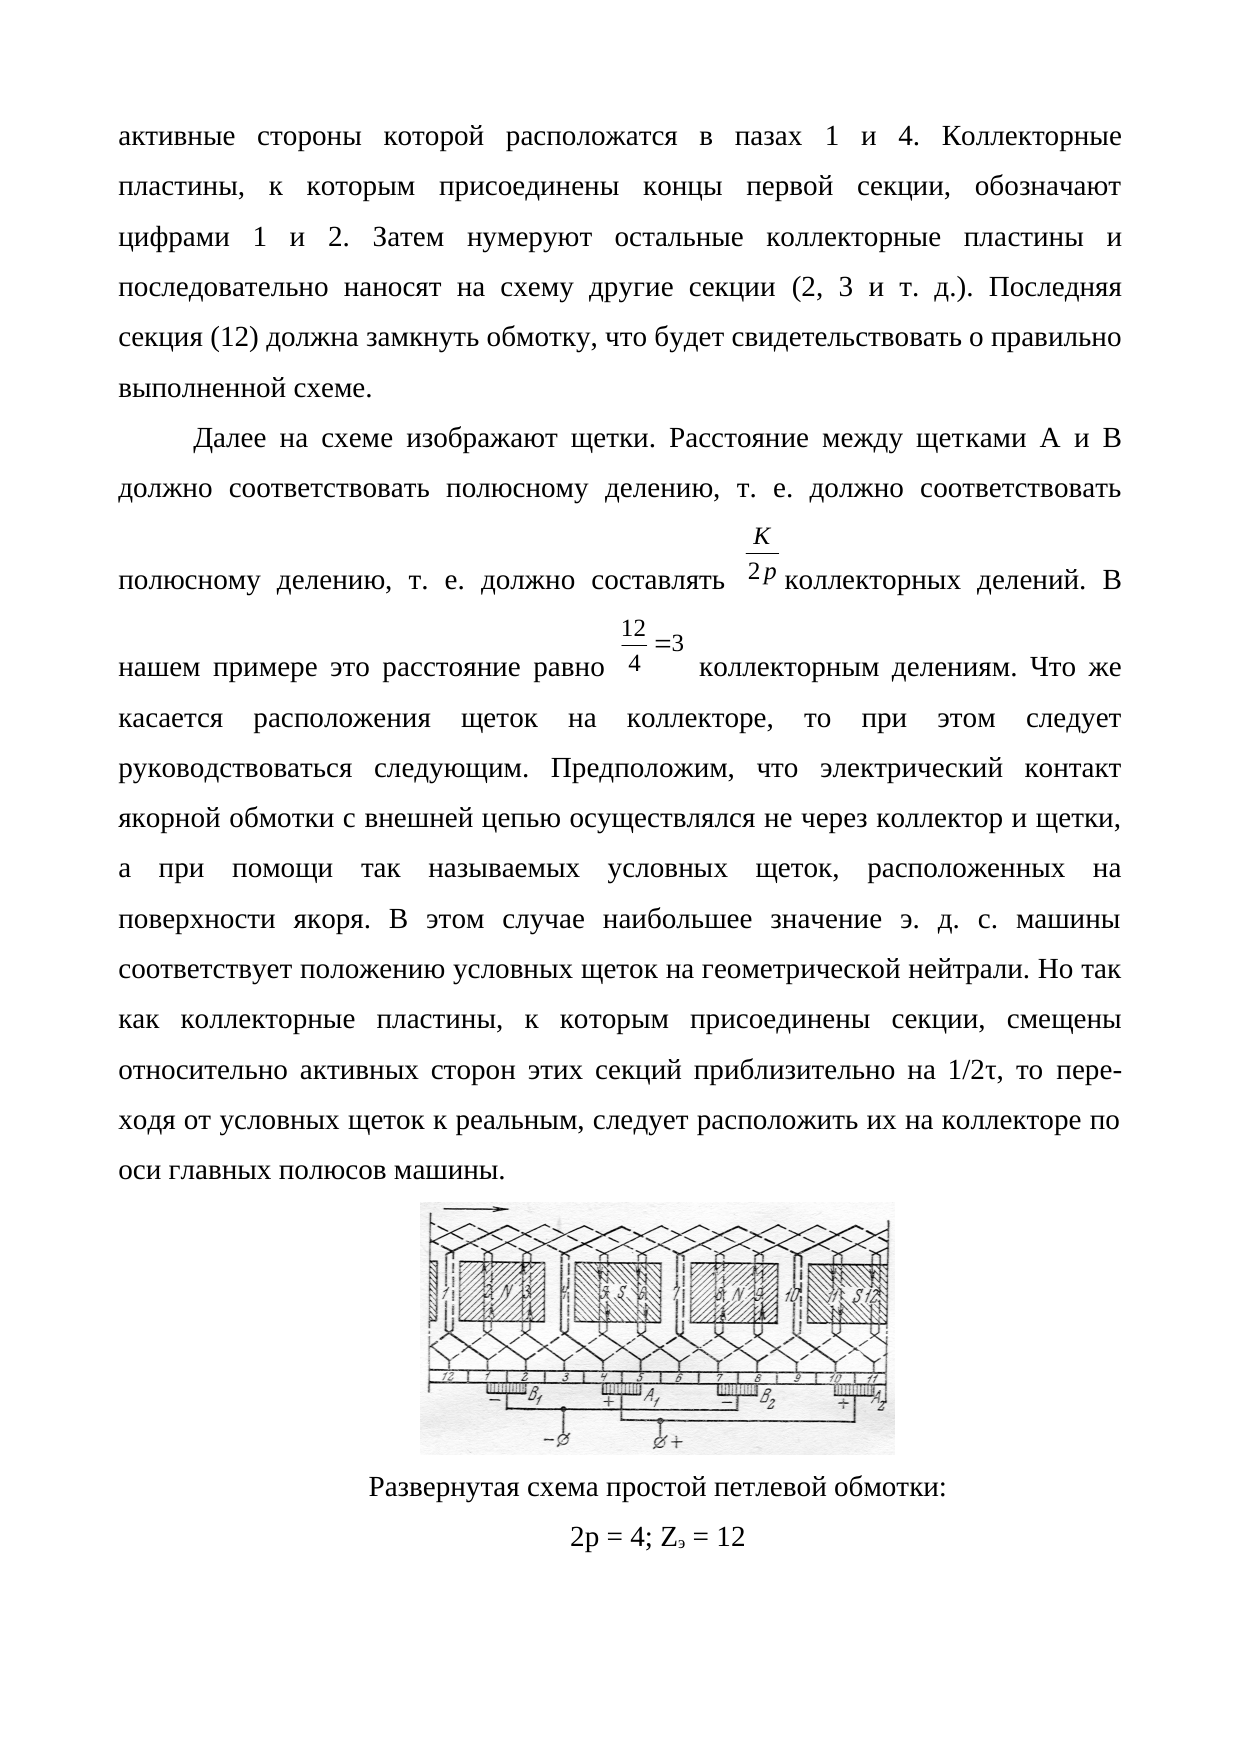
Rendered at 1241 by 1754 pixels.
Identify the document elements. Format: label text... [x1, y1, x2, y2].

picture [420, 1202, 895, 1455]
text Развернутая схема простой петлевой обмотки: [118, 1469, 1122, 1502]
text 2p = 4; Zэ = 12 [118, 1519, 1122, 1553]
text Далее на схеме изображают щетки. Расстояние между щетками А и В должно соответствовать полюсному делению, т. е. должно соответствовать полюсному делению, т. е. должно составлять коллекторных делений. В нашем примере это расстояние равно коллекторным делениям. Что же касается расположения щеток на коллекторе, то при этом следует руководствоваться следующим. Предположим, что электрический контакт якорной обмотки с внешней цепью осуществлялся не через коллектор и щетки, а при помощи так называемых условных щеток, расположенных на поверхности якоря. В этом случае наибольшее значение э. д. с. машины соответствует положению условных щеток на геометрической нейтрали. Но так как коллекторные пластины, к которым присоединены секции, смещены относительно активных сторон этих секций приблизительно на 1/2τ, то переходя от условных щеток к реальным, следует расположить их на коллекторе по оси главных полюсов машины. [118, 420, 1122, 1186]
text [118, 118, 1122, 403]
